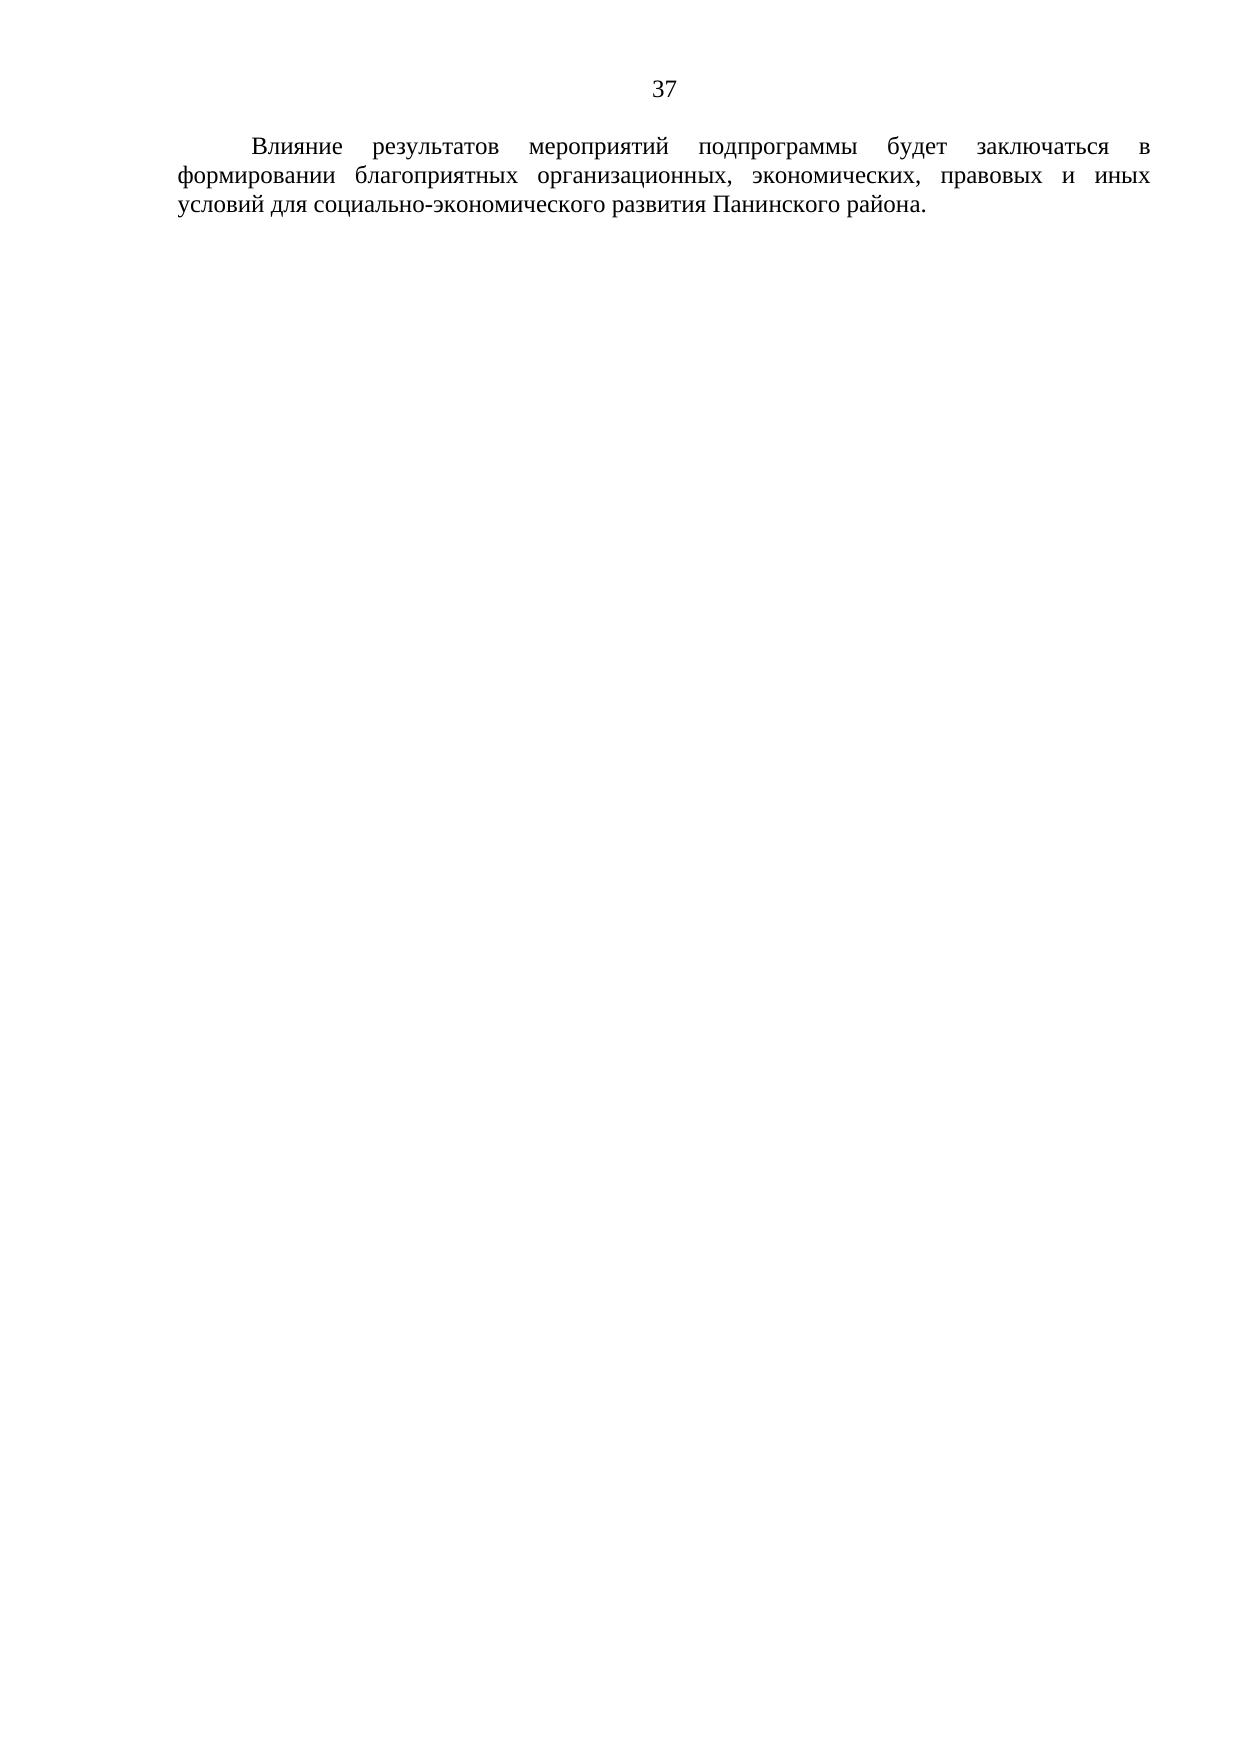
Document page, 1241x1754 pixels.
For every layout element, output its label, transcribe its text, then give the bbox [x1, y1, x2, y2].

text Влияние результатов мероприятий подпрограммы будет заключаться в формировании благоприятных организационных, экономических, правовых и иных условий для социально-экономического развития Панинского района. [177, 131, 1152, 218]
